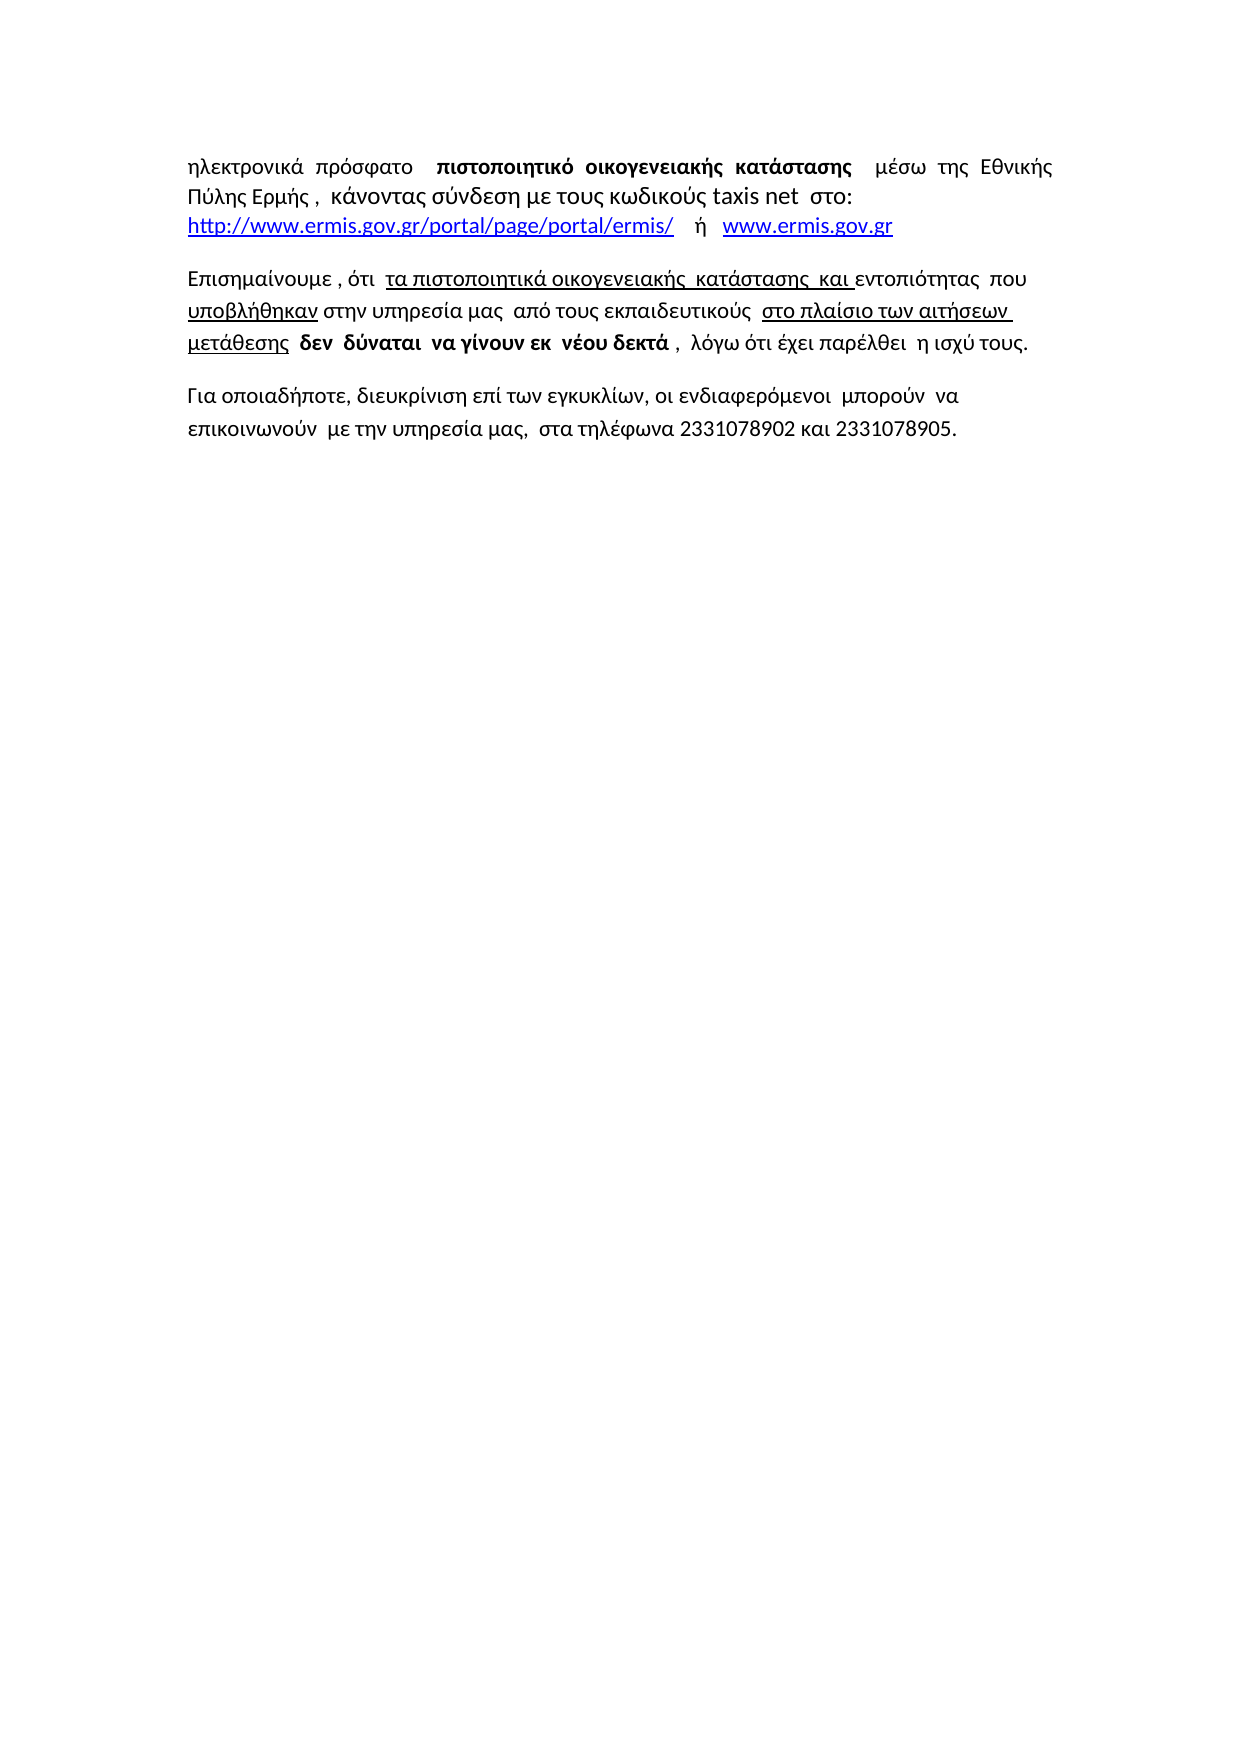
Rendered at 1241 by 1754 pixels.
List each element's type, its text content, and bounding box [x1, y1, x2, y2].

text http://www.ermis.gov.gr/portal/page/portal/ermis/ ή www.ermis.gov.gr [187, 211, 1053, 239]
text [187, 150, 1053, 211]
text Για οποιαδήποτε, διευκρίνιση επί των εγκυκλίων, οι ενδιαφερόμενοι μπορούν να επικοινωνούν με την υπηρεσία μας, στα τηλέφωνα 2331078902 και 2331078905. [187, 381, 1053, 442]
text Επισημαίνουμε , ότι τα πιστοποιητικά οικογενειακής κατάστασης και εντοπιότητας που υποβλήθηκαν στην υπηρεσία μας από τους εκπαιδευτικούς στο πλαίσιο των αιτήσεων μετάθεσης δεν δύναται να γίνουν εκ νέου δεκτά , λόγω ότι έχει παρέλθει η ισχύ τους. [187, 264, 1053, 356]
